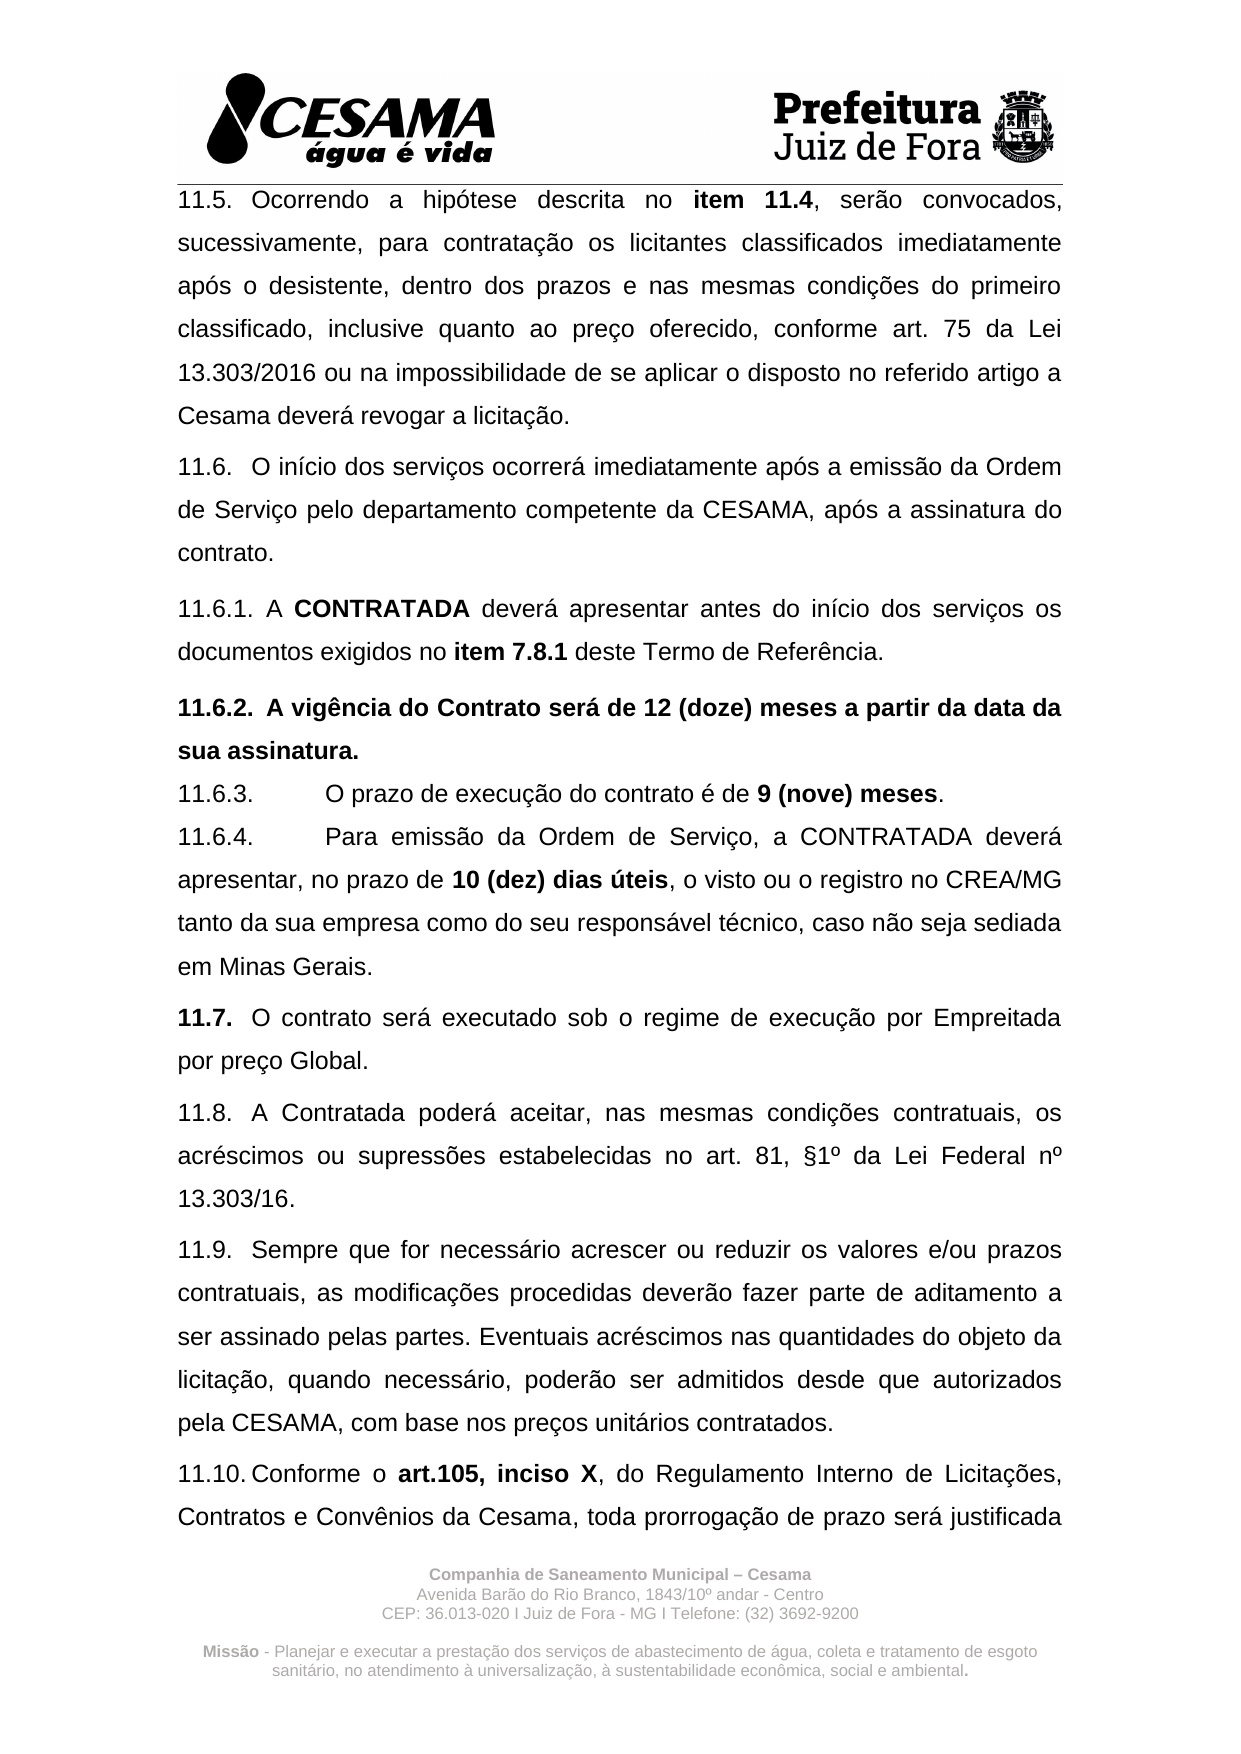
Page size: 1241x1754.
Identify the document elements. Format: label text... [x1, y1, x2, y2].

list O prazo de execução do contrato é de 9 (nove) meses. [177, 779, 1063, 808]
list Para emissão da Ordem de Serviço, a CONTRATADA deverá apresentar, no prazo de 10 (dez) dias úteis, o visto ou o registro no CREA/MG tanto da sua empresa como do seu responsável técnico, caso não seja sediada em Minas Gerais. [177, 822, 1063, 980]
list A Contratada poderá aceitar, nas mesmas condições contratuais, os acréscimos ou supressões estabelecidas no art. 81, §1º da Lei Federal nº 13.303/16. [177, 1097, 1063, 1212]
list O início dos serviços ocorrerá imediatamente após a emissão da Ordem de Serviço pelo departamento competente da CESAMA, após a assinatura do contrato. [177, 452, 1063, 567]
list O contrato será executado sob o regime de execução por Empreitada por preço Global. [177, 1003, 1063, 1075]
list A vigência do Contrato será de 12 (doze) meses a partir da data da sua assinatura. [177, 693, 1063, 764]
list Ocorrendo a hipótese descrita no item 11.4, serão convocados, sucessivamente, para contratação os licitantes classificados imediatamente após o desistente, dentro dos prazos e nas mesmas condições do primeiro classificado, inclusive quanto ao preço oferecido, conforme art. 75 da Lei 13.303/2016 ou na impossibilidade de se aplicar o disposto no referido artigo a Cesama deverá revogar a licitação. [177, 185, 1063, 429]
picture [177, 73, 1063, 185]
list A CONTRATADA deverá apresentar antes do início dos serviços os documentos exigidos no item 7.8.1 deste Termo de Referência. [177, 594, 1063, 666]
list Sempre que for necessário acrescer ou reduzir os valores e/ou prazos contratuais, as modificações procedidas deverão fazer parte de aditamento a ser assinado pelas partes. Eventuais acréscimos nas quantidades do objeto da licitação, quando necessário, poderão ser admitidos desde que autorizados pela CESAMA, com base nos preços unitários contratados. [177, 1235, 1063, 1436]
